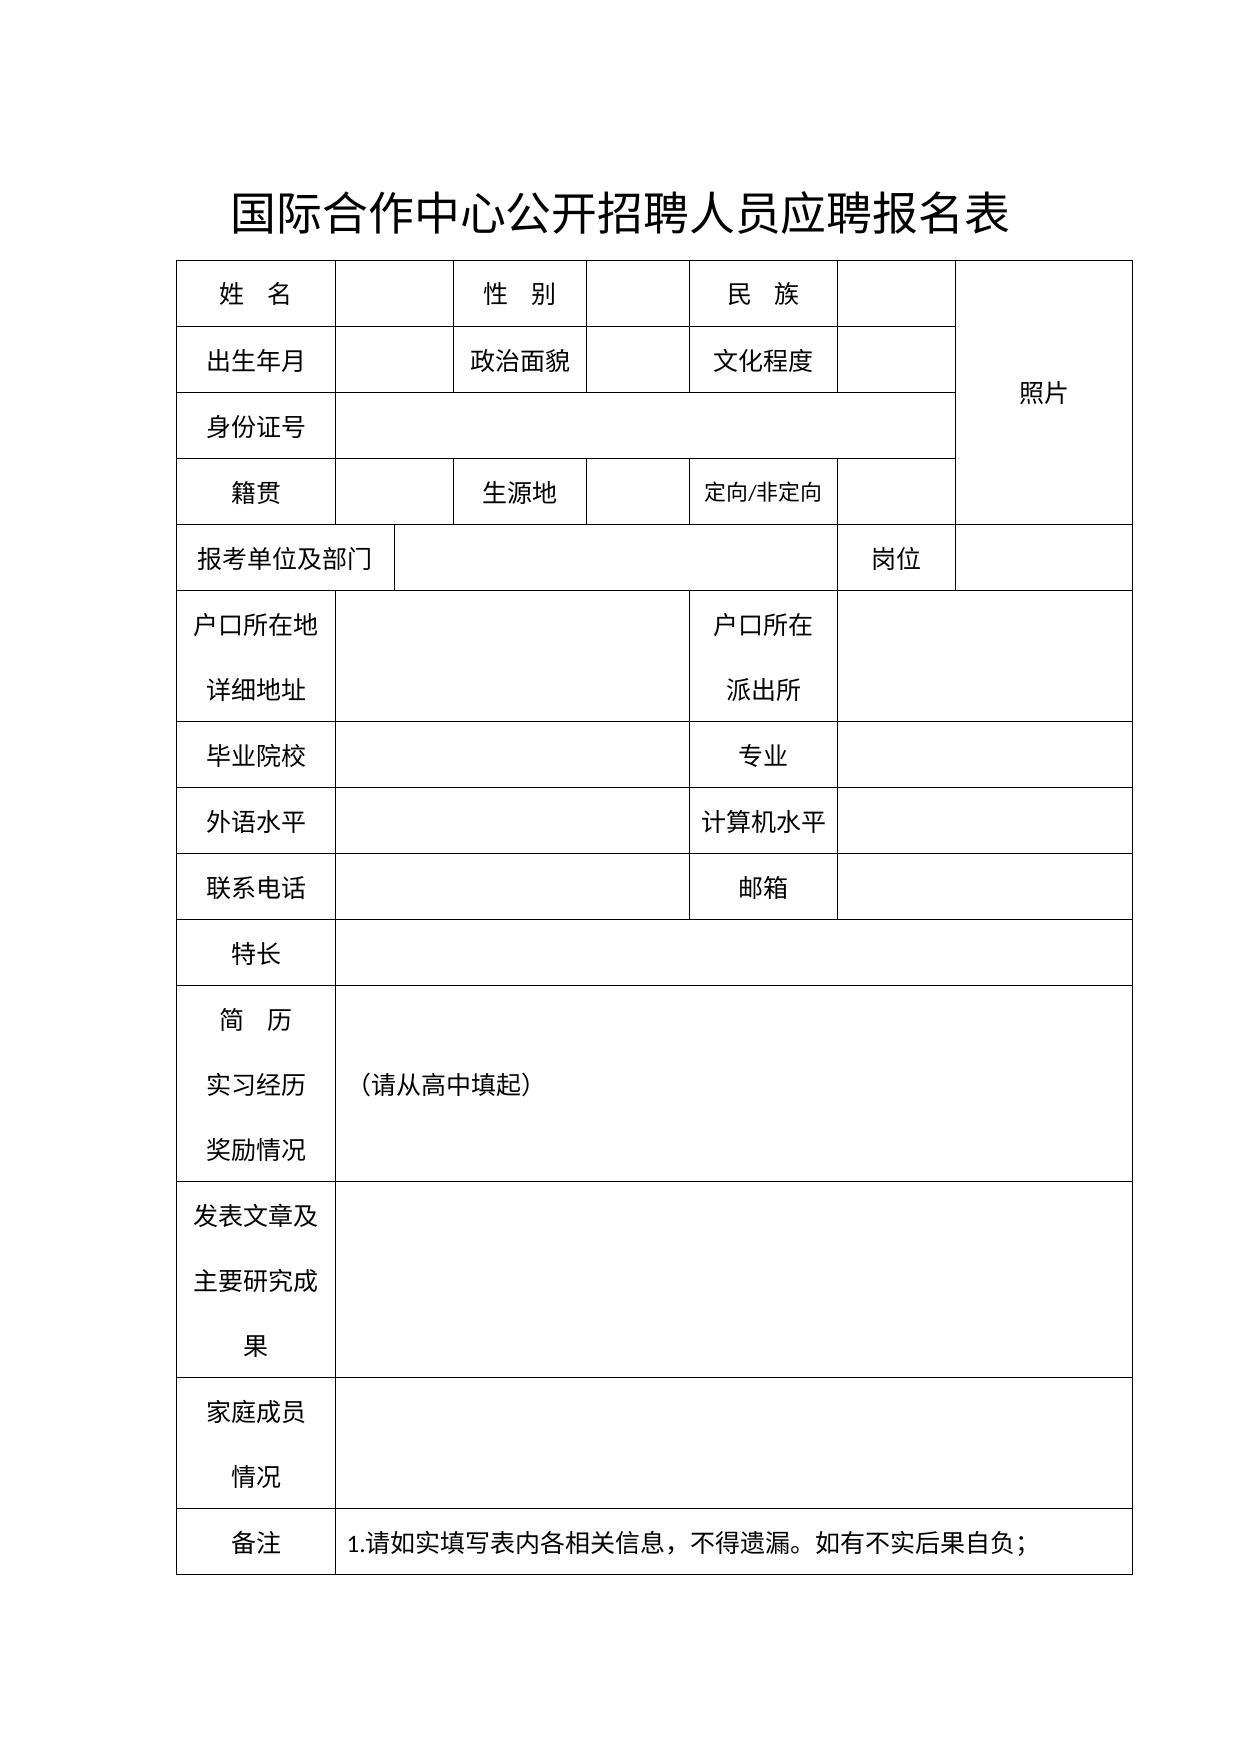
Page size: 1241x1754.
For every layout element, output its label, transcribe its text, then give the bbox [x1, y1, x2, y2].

table_cell 邮箱 [690, 854, 837, 919]
table_cell 文化程度 [690, 327, 837, 392]
table_cell [838, 722, 1132, 787]
table_cell 专业 [690, 722, 837, 787]
table_header [587, 261, 689, 326]
table_cell 简 历 实习经历 奖励情况 [177, 986, 335, 1181]
table_header 照片 [956, 261, 1132, 524]
table_cell 联系电话 [177, 854, 335, 919]
table_cell 备注 [177, 1509, 335, 1574]
table_cell 特长 [177, 920, 335, 985]
table_header 性 别 [454, 261, 586, 326]
text 国际合作中心公开招聘人员应聘报名表 [187, 162, 1053, 259]
table_cell 毕业院校 [177, 722, 335, 787]
table_cell [336, 1378, 1132, 1508]
table_cell [838, 459, 955, 524]
table_cell [395, 525, 837, 590]
table_cell 出生年月 [177, 327, 335, 392]
table_cell [336, 327, 453, 392]
table_header 民 族 [690, 261, 837, 326]
table_header 姓 名 [177, 261, 335, 326]
table_cell [336, 788, 689, 853]
table_cell 外语水平 [177, 788, 335, 853]
table_cell [336, 722, 689, 787]
table_cell 报考单位及部门 [177, 525, 394, 590]
table_cell 户口所在地详细地址 [177, 591, 335, 721]
table_cell 定向/非定向 [690, 459, 837, 524]
table_cell [336, 1182, 1132, 1377]
table_cell [587, 327, 689, 392]
table_cell [336, 393, 955, 458]
table_cell [336, 459, 453, 524]
table_cell 政治面貌 [454, 327, 586, 392]
table_header [336, 261, 453, 326]
table_cell [838, 788, 1132, 853]
table_cell 籍贯 [177, 459, 335, 524]
table_cell [838, 327, 955, 392]
table_cell （请从高中填起） [336, 986, 1132, 1181]
table_cell 户口所在 派出所 [690, 591, 837, 721]
table_cell [336, 854, 689, 919]
table_cell 发表文章及主要研究成果 [177, 1182, 335, 1377]
table_header [838, 261, 955, 326]
table_cell [336, 920, 1132, 985]
table_cell [838, 854, 1132, 919]
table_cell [336, 1509, 1132, 1574]
table_cell 家庭成员 情况 [177, 1378, 335, 1508]
table_cell [838, 591, 1132, 721]
table_cell [587, 459, 689, 524]
table_cell [956, 525, 1132, 590]
table_cell 岗位 [838, 525, 955, 590]
table_cell 身份证号 [177, 393, 335, 458]
table_cell 计算机水平 [690, 788, 837, 853]
table_cell [336, 591, 689, 721]
table_cell 生源地 [454, 459, 586, 524]
